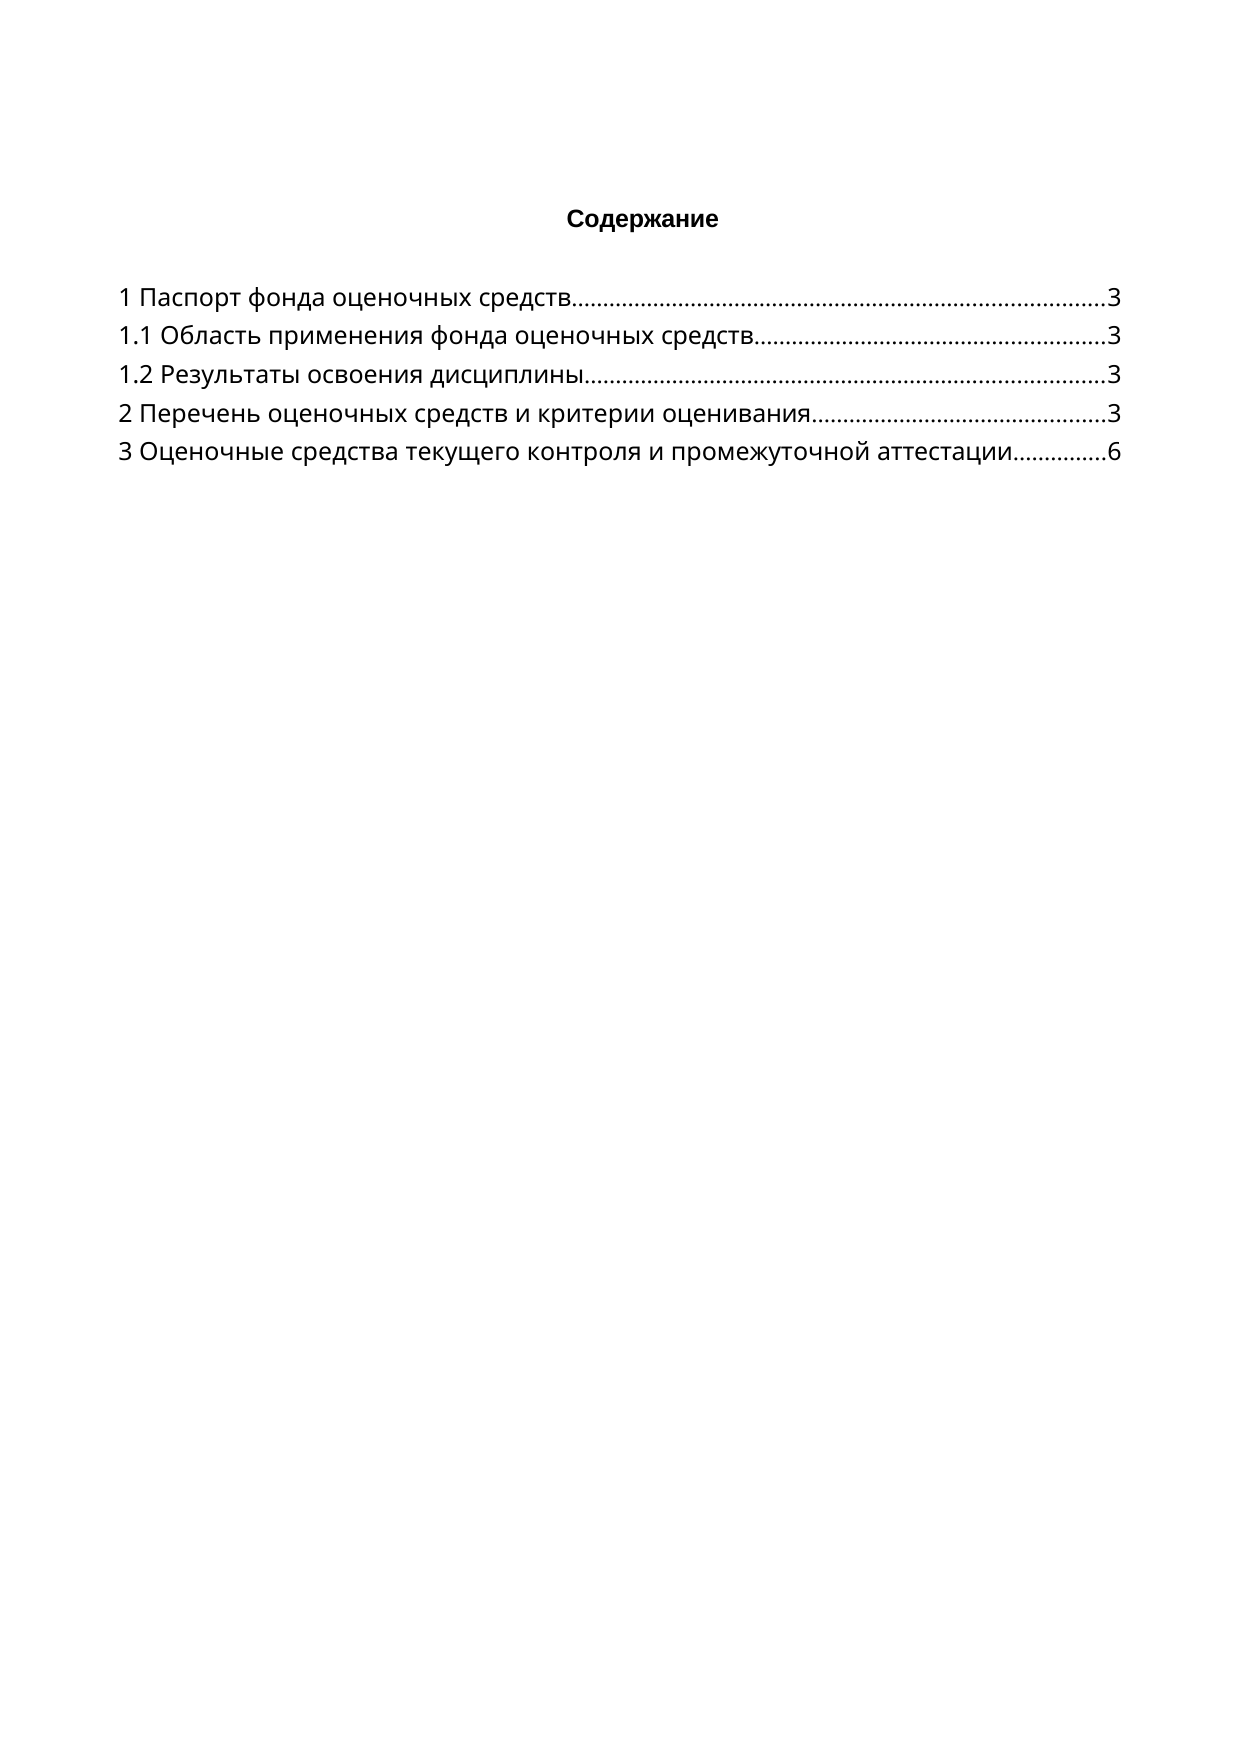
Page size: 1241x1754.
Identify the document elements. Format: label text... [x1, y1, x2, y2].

text Содержание [371, 204, 914, 232]
